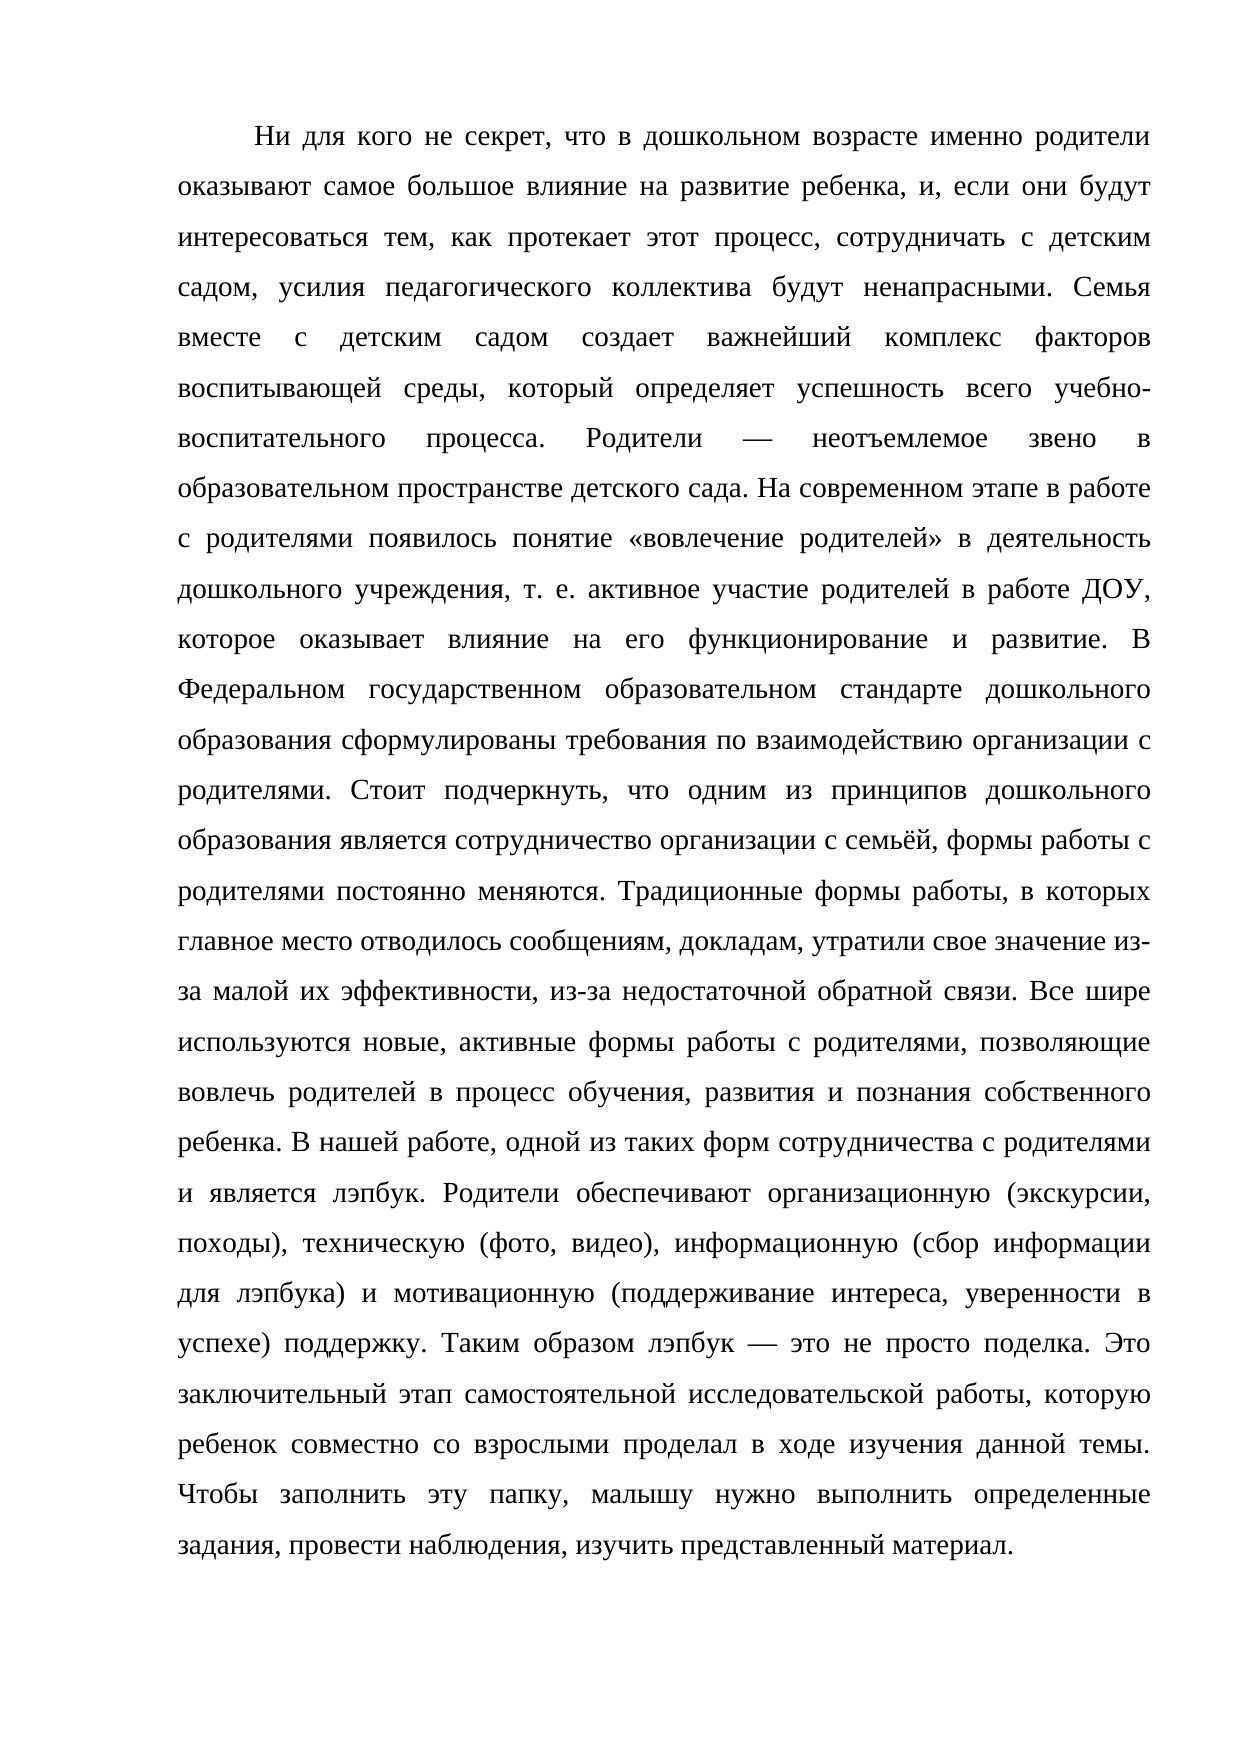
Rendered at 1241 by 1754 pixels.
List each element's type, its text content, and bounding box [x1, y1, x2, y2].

text Ни для кого не секрет, что в дошкольном возрасте именно родители оказывают самое большое влияние на развитие ребенка, и, если они будут интересоваться тем, как протекает этот процесс, сотрудничать с детским садом, усилия педагогического коллектива будут ненапрасными. Семья вместе с детским садом создает важнейший комплекс факторов воспитывающей среды, который определяет успешность всего учебно-воспитательного процесса. Родители — неотъемлемое звено в образовательном пространстве детского сада. На современном этапе в работе с родителями появилось понятие «вовлечение родителей» в деятельность дошкольного учреждения, т. е. активное участие родителей в работе ДОУ, которое оказывает влияние на его функционирование и развитие. В Федеральном государственном образовательном стандарте дошкольного образования сформулированы требования по взаимодействию организации с родителями. Стоит подчеркнуть, что одним из принципов дошкольного образования является сотрудничество организации с семьёй, формы работы с родителями постоянно меняются. Традиционные формы работы, в которых главное место отводилось сообщениям, докладам, утратили свое значение из-за малой их эффективности, из-за недостаточной обратной связи. Все шире используются новые, активные формы работы с родителями, позволяющие вовлечь родителей в процесс обучения, развития и познания собственного ребенка. В нашей работе, одной из таких форм сотрудничества с родителями и является лэпбук. Родители обеспечивают организационную (экскурсии, походы), техническую (фото, видео), информационную (сбор информации для лэпбука) и мотивационную (поддерживание интереса, уверенности в успехе) поддержку. Таким образом лэпбук — это не просто поделка. Это заключительный этап самостоятельной исследовательской работы, которую ребенок совместно со взрослыми проделал в ходе изучения данной темы. Чтобы заполнить эту папку, малышу нужно выполнить определенные задания, провести наблюдения, изучить представленный материал. [177, 118, 1152, 1560]
